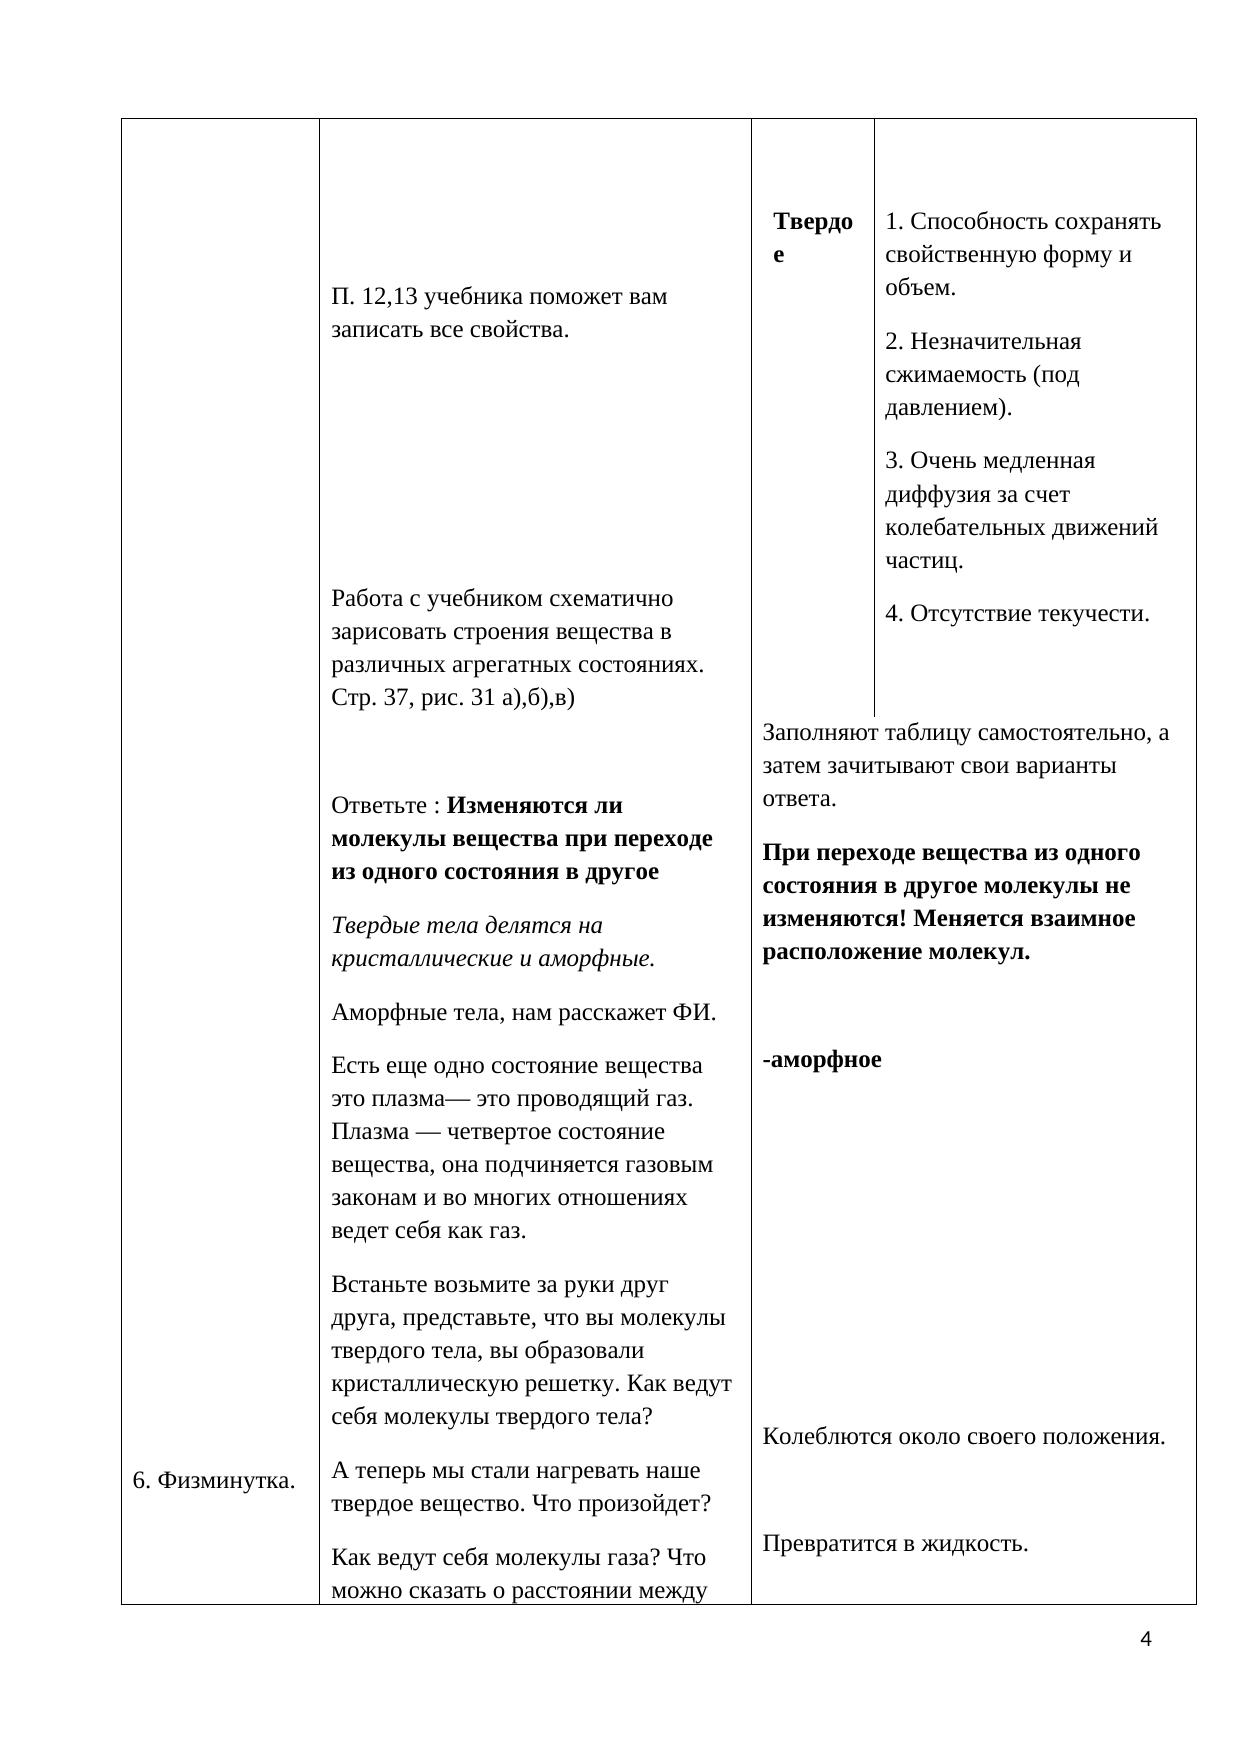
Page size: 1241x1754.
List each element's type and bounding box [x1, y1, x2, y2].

table_cell [752, 119, 1196, 1604]
